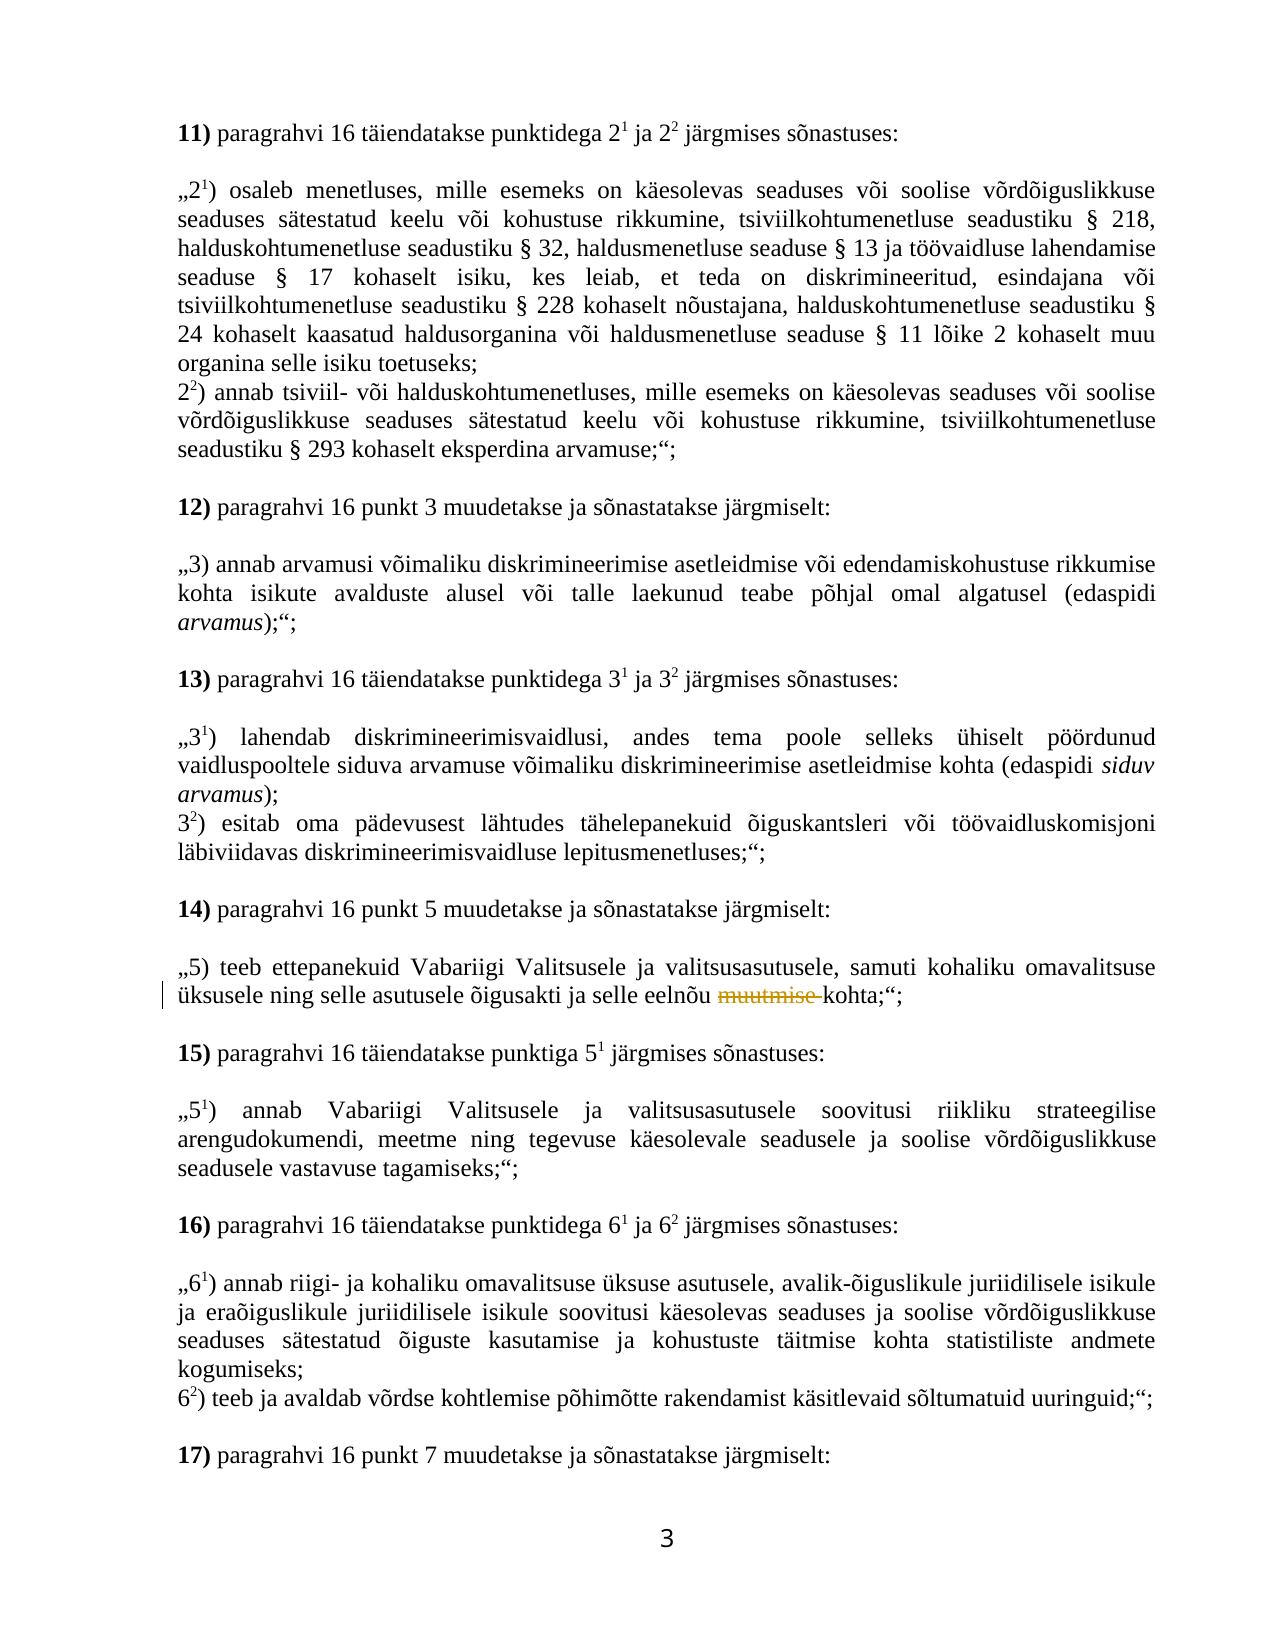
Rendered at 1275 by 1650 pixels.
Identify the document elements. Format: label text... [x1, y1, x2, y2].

text 13) paragrahvi 16 täiendatakse punktidega 31 ja 32 järgmises sõnastuses: [177, 664, 1157, 693]
text „21) osaleb menetluses, mille esemeks on käesolevas seaduses või soolise võrdõiguslikkuse seaduses sätestatud keelu või kohustuse rikkumine, tsiviilkohtumenetluse seadustiku § 218, halduskohtumenetluse seadustiku § 32, haldusmenetluse seaduse § 13 ja töövaidluse lahendamise seaduse § 17 kohaselt isiku, kes leiab, et teda on diskrimineeritud, esindajana või tsiviilkohtumenetluse seadustiku § 228 kohaselt nõustajana, halduskohtumenetluse seadustiku § 24 kohaselt kaasatud haldusorganina või haldusmenetluse seaduse § 11 lõike 2 kohaselt muu organina selle isiku toetuseks; [177, 176, 1157, 377]
text „3) annab arvamusi võimaliku diskrimineerimise asetleidmise või edendamiskohustuse rikkumise kohta isikute avalduste alusel või talle laekunud teabe põhjal omal algatusel (edaspidi arvamus);“; [177, 549, 1157, 636]
text 11) paragrahvi 16 täiendatakse punktidega 21 ja 22 järgmises sõnastuses: [177, 118, 1157, 147]
text „5) teeb ettepanekuid Vabariigi Valitsusele ja valitsusasutusele, samuti kohaliku omavalitsuse üksusele ning selle asutusele õigusakti ja selle eelnõu kohta;“; [177, 952, 1157, 1009]
text „61) annab riigi- ja kohaliku omavalitsuse üksuse asutusele, avalik-õiguslikule juriidilisele isikule ja eraõiguslikule juriidilisele isikule soovitusi käesolevas seaduses ja soolise võrdõiguslikkuse seaduses sätestatud õiguste kasutamise ja kohustuste täitmise kohta statistiliste andmete kogumiseks; [177, 1268, 1157, 1383]
text „51) annab Vabariigi Valitsusele ja valitsusasutusele soovitusi riikliku strateegilise arengudokumendi, meetme ning tegevuse käesolevale seadusele ja soolise võrdõiguslikkuse seadusele vastavuse tagamiseks;“; [177, 1096, 1157, 1182]
text 15) paragrahvi 16 täiendatakse punktiga 51 järgmises sõnastuses: [177, 1038, 1157, 1067]
text 17) paragrahvi 16 punkt 7 muudetakse ja sõnastatakse järgmiselt: [177, 1441, 1157, 1469]
text „31) lahendab diskrimineerimisvaidlusi, andes tema poole selleks ühiselt pöördunud vaidluspooltele siduva arvamuse võimaliku diskrimineerimise asetleidmise kohta (edaspidi siduv arvamus); [177, 722, 1157, 808]
text 12) paragrahvi 16 punkt 3 muudetakse ja sõnastatakse järgmiselt: [177, 492, 1157, 521]
text 22) annab tsiviil- või halduskohtumenetluses, mille esemeks on käesolevas seaduses või soolise võrdõiguslikkuse seaduses sätestatud keelu või kohustuse rikkumine, tsiviilkohtumenetluse seadustiku § 293 kohaselt eksperdina arvamuse;“; [177, 377, 1157, 463]
text 14) paragrahvi 16 punkt 5 muudetakse ja sõnastatakse järgmiselt: [177, 894, 1157, 923]
text 16) paragrahvi 16 täiendatakse punktidega 61 ja 62 järgmises sõnastuses: [177, 1211, 1157, 1239]
text 32) esitab oma pädevusest lähtudes tähelepanekuid õiguskantsleri või töövaidluskomisjoni läbiviidavas diskrimineerimisvaidluse lepitusmenetluses;“; [177, 808, 1157, 866]
text 62) teeb ja avaldab võrdse kohtlemise põhimõtte rakendamist käsitlevaid sõltumatuid uuringuid;“; [177, 1383, 1157, 1412]
